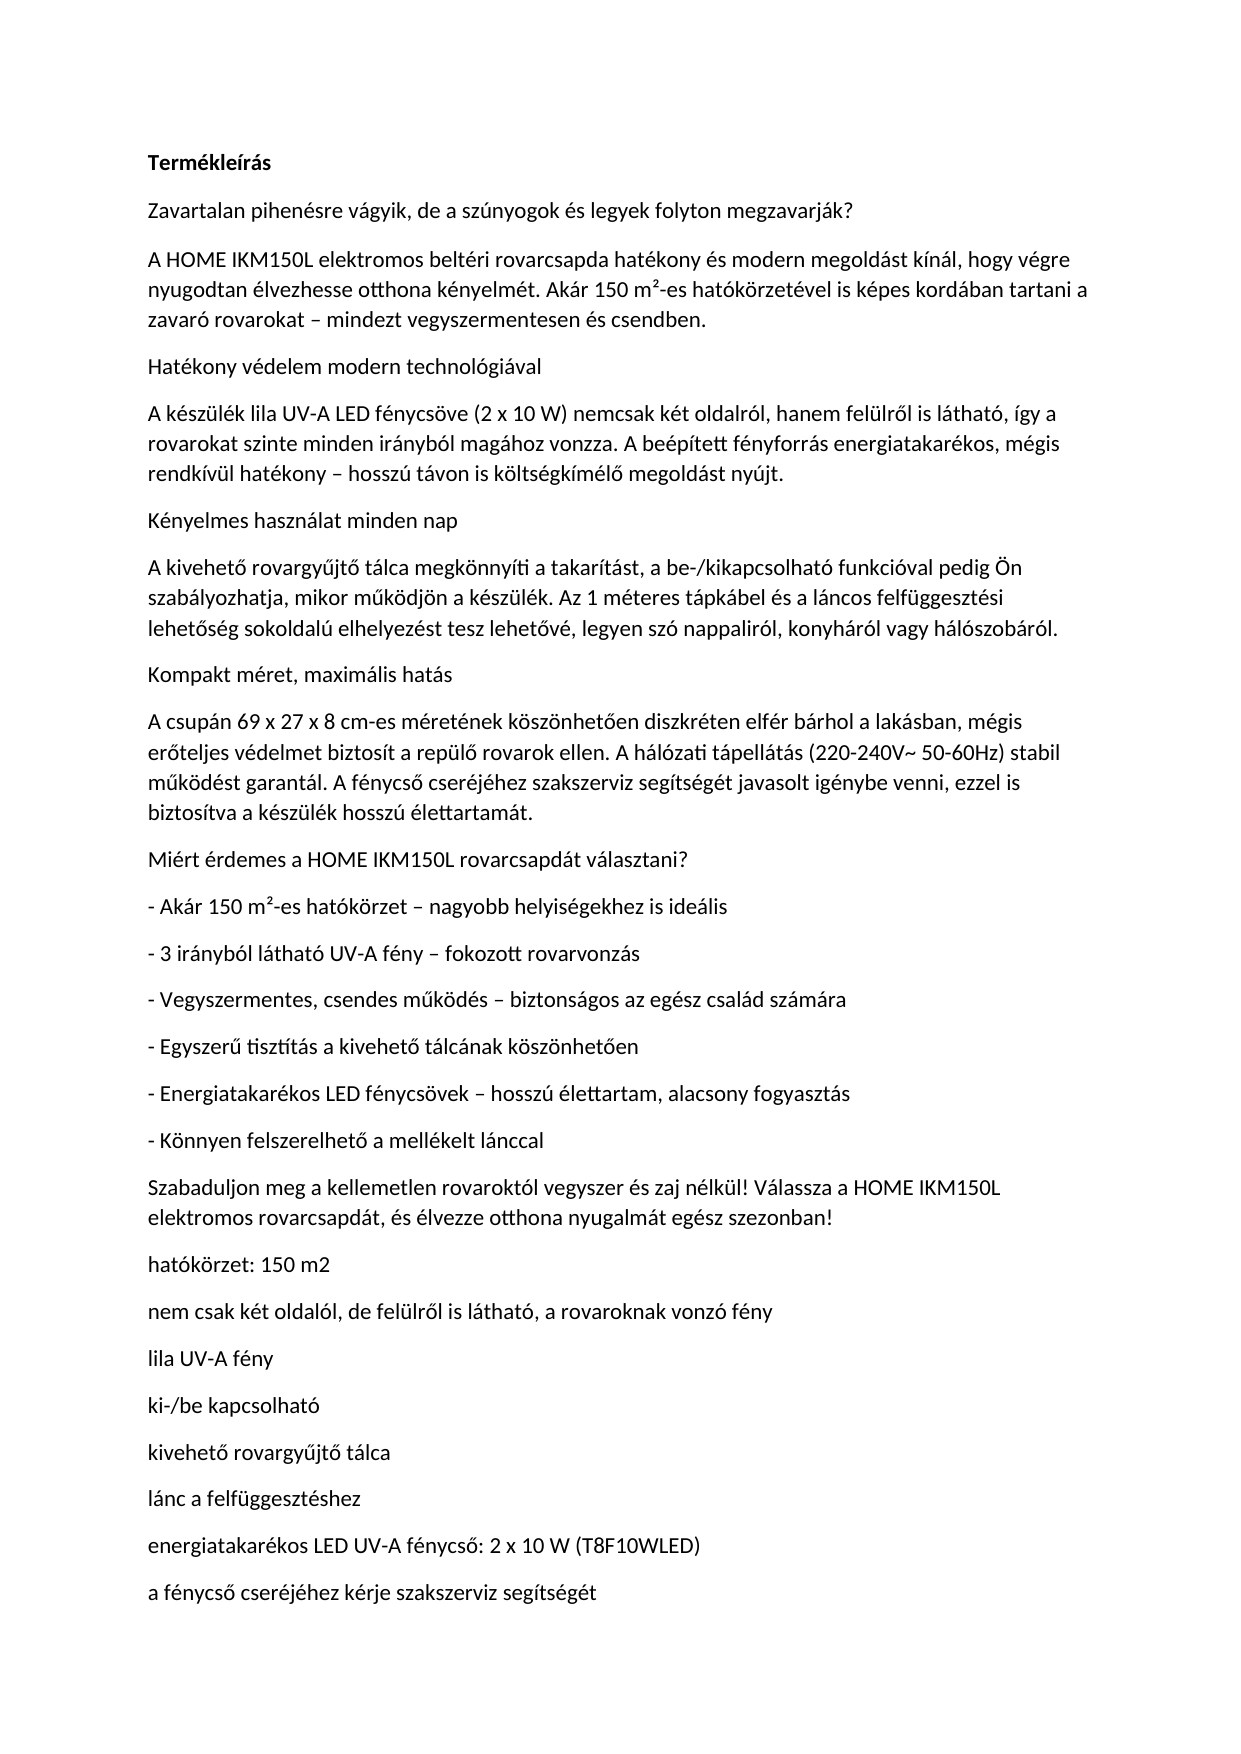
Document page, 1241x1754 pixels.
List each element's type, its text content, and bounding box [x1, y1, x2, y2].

text A kivehető rovargyűjtő tálca megkönnyíti a takarítást, a be-/kikapcsolható funkcióval pedig Ön szabályozhatja, mikor működjön a készülék. Az 1 méteres tápkábel és a láncos felfüggesztési lehetőség sokoldalú elhelyezést tesz lehetővé, legyen szó nappaliról, konyháról vagy hálószobáról. [148, 553, 1093, 642]
text Hatékony védelem modern technológiával [148, 352, 1093, 380]
text lánc a felfüggesztéshez [148, 1484, 1093, 1512]
text kivehető rovargyűjtő tálca [148, 1438, 1093, 1466]
text hatókörzet: 150 m2 [148, 1250, 1093, 1278]
text Szabaduljon meg a kellemetlen rovaroktól vegyszer és zaj nélkül! Válassza a HOME IKM150L elektromos rovarcsapdát, és élvezze otthona nyugalmát egész szezonban! [148, 1173, 1093, 1231]
text Termékleírás [148, 148, 1093, 176]
text lila UV-A fény [148, 1344, 1093, 1372]
text a fénycső cseréjéhez kérje szakszerviz segítségét [148, 1578, 1093, 1606]
text Zavartalan pihenésre vágyik, de a szúnyogok és legyek folyton megzavarják? [148, 194, 1093, 226]
text - Könnyen felszerelhető a mellékelt lánccal [148, 1126, 1093, 1154]
text A készülék lila UV-A LED fénycsöve (2 x 10 W) nemcsak két oldalról, hanem felülről is látható, így a rovarokat szinte minden irányból magához vonzza. A beépített fényforrás energiatakarékos, mégis rendkívül hatékony – hosszú távon is költségkímélő megoldást nyújt. [148, 399, 1093, 487]
text nem csak két oldalól, de felülről is látható, a rovaroknak vonzó fény [148, 1297, 1093, 1325]
text - Vegyszermentes, csendes működés – biztonságos az egész család számára [148, 986, 1093, 1013]
text energiatakarékos LED UV-A fénycső: 2 x 10 W (T8F10WLED) [148, 1531, 1093, 1559]
text ki-/be kapcsolható [148, 1391, 1093, 1419]
text A HOME IKM150L elektromos beltéri rovarcsapda hatékony és modern megoldást kínál, hogy végre nyugodtan élvezhesse otthona kényelmét. Akár 150 m²-es hatókörzetével is képes kordában tartani a zavaró rovarokat – mindezt vegyszermentesen és csendben. [148, 245, 1093, 333]
text Miért érdemes a HOME IKM150L rovarcsapdát választani? [148, 845, 1093, 873]
text A csupán 69 x 27 x 8 cm-es méretének köszönhetően diszkréten elfér bárhol a lakásban, mégis erőteljes védelmet biztosít a repülő rovarok ellen. A hálózati tápellátás (220-240V~ 50-60Hz) stabil működést garantál. A fénycső cseréjéhez szakszerviz segítségét javasolt igénybe venni, ezzel is biztosítva a készülék hosszú élettartamát. [148, 707, 1093, 826]
text - Akár 150 m²-es hatókörzet – nagyobb helyiségekhez is ideális [148, 892, 1093, 920]
text - 3 irányból látható UV-A fény – fokozott rovarvonzás [148, 939, 1093, 967]
text - Egyszerű tisztítás a kivehető tálcának köszönhetően [148, 1032, 1093, 1060]
text Kompakt méret, maximális hatás [148, 661, 1093, 688]
text Kényelmes használat minden nap [148, 506, 1093, 534]
text - Energiatakarékos LED fénycsövek – hosszú élettartam, alacsony fogyasztás [148, 1079, 1093, 1107]
